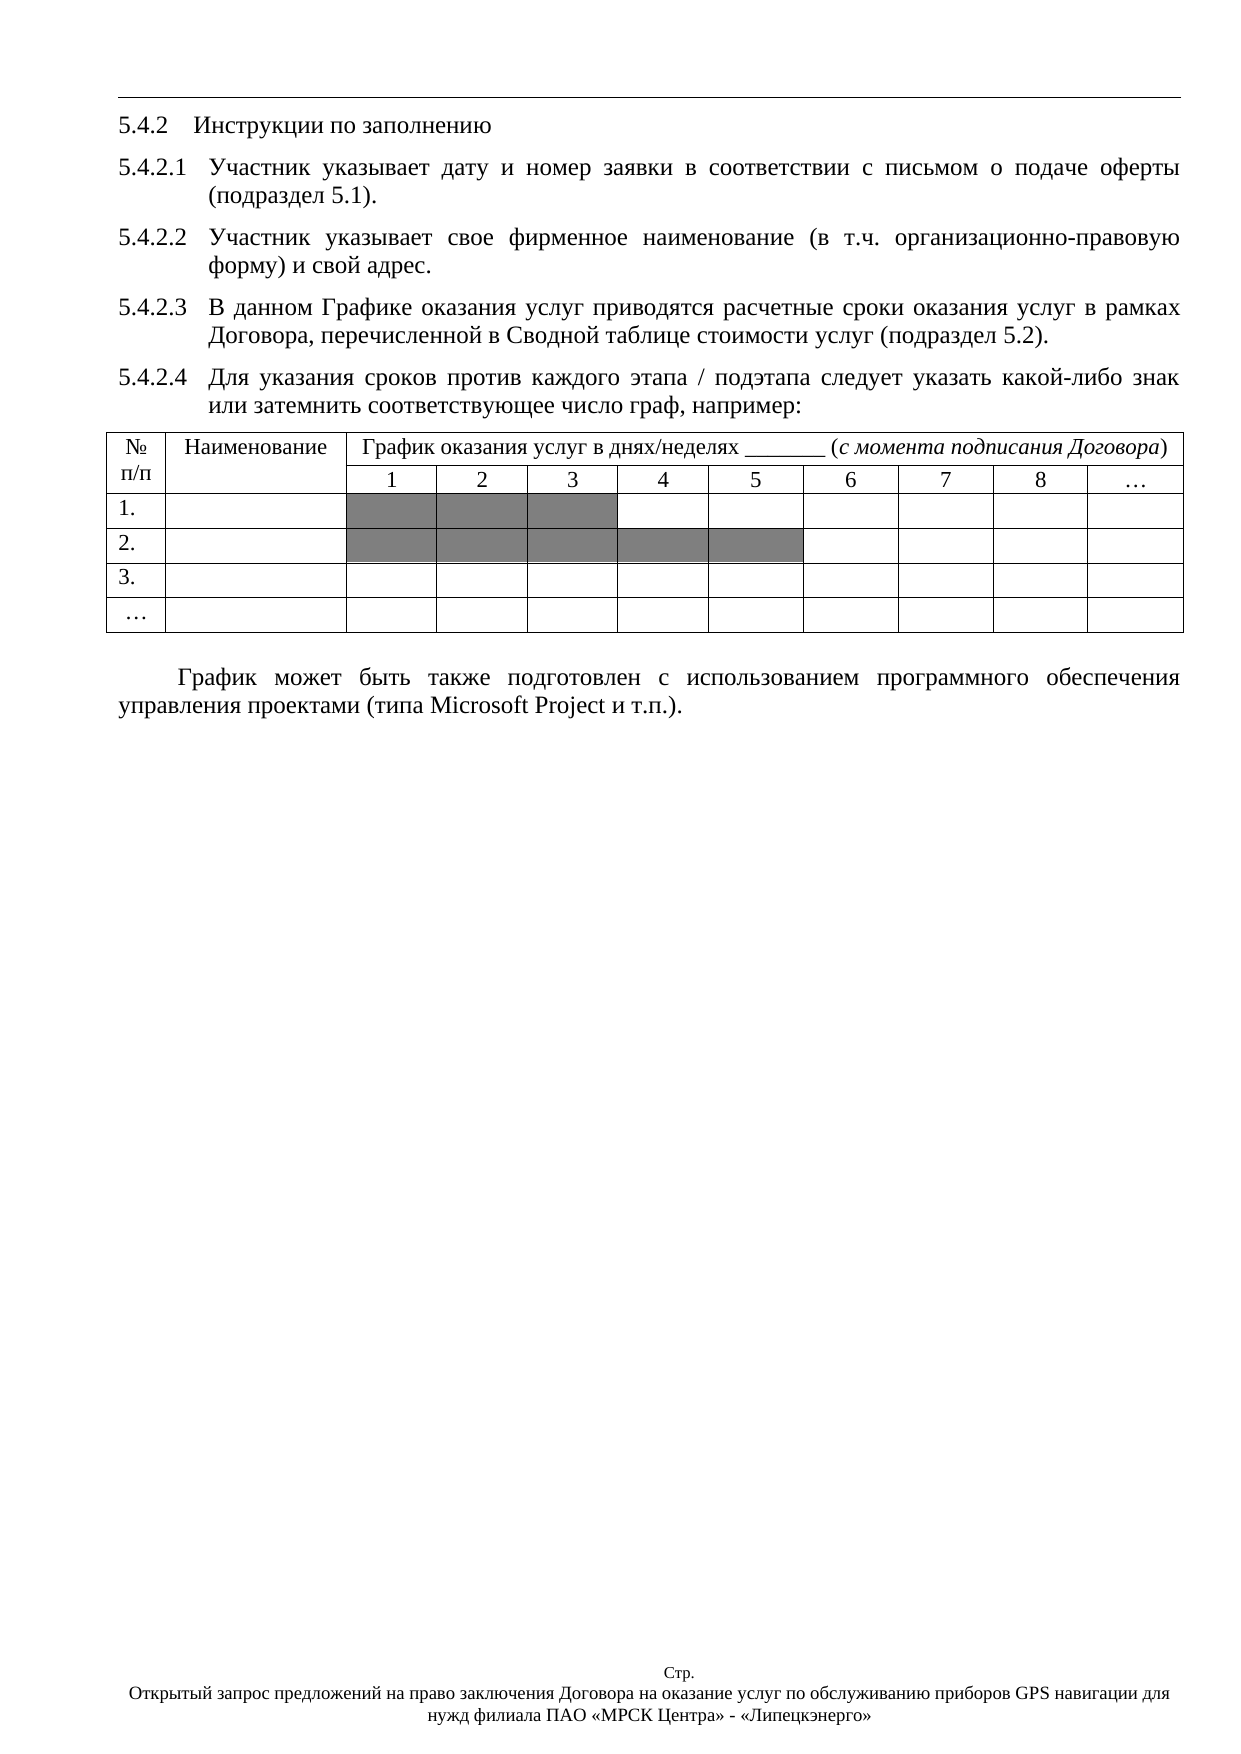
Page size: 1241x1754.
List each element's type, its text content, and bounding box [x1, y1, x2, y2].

table_cell [437, 529, 527, 562]
table_cell [994, 564, 1087, 597]
table_cell … [1088, 466, 1183, 493]
table_cell [107, 494, 165, 528]
table_cell 6 [804, 466, 898, 493]
table_cell [899, 598, 993, 632]
list Участник указывает свое фирменное наименование (в т.ч. организационно-правовую форму) и свой адрес. [118, 222, 1181, 279]
table_cell [709, 494, 803, 528]
table_cell [994, 529, 1087, 562]
table_cell [618, 564, 708, 597]
table_cell [709, 529, 803, 562]
table_cell [107, 529, 165, 562]
table_cell [107, 564, 165, 597]
table_cell 8 [994, 466, 1087, 493]
table_cell [437, 598, 527, 632]
table_cell [166, 598, 346, 632]
table_cell [618, 598, 708, 632]
table_cell [437, 564, 527, 597]
text График может быть также подготовлен с использованием программного обеспечения управления проектами (типа Microsoft Project и т.п.). [118, 662, 1181, 719]
table_cell [528, 494, 617, 528]
table_cell [1088, 564, 1183, 597]
table_cell [166, 564, 346, 597]
table_cell [1088, 494, 1183, 528]
table_cell [804, 564, 898, 597]
list В данном Графике оказания услуг приводятся расчетные сроки оказания услуг в рамках Договора, перечисленной в Сводной таблице стоимости услуг (подраздел 5.2). [118, 292, 1181, 349]
table_cell 4 [618, 466, 708, 493]
table_header № п/п [107, 433, 165, 493]
table_cell 2 [437, 466, 527, 493]
table_cell 3 [528, 466, 617, 493]
table_cell [994, 598, 1087, 632]
table_cell [347, 494, 436, 528]
table_cell [899, 494, 993, 528]
table_header Наименование [166, 433, 346, 493]
table_cell 5 [709, 466, 803, 493]
list Участник указывает дату и номер заявки в соответствии с письмом о подаче оферты (подраздел 5.1). [118, 152, 1181, 209]
table_cell [899, 529, 993, 562]
table_cell [804, 529, 898, 562]
table_cell [709, 564, 803, 597]
table_cell [804, 598, 898, 632]
table_cell [899, 564, 993, 597]
table_cell [528, 564, 617, 597]
table_cell [166, 494, 346, 528]
table_cell [347, 598, 436, 632]
table_cell [528, 598, 617, 632]
table_cell [709, 598, 803, 632]
table_header График оказания услуг в днях/неделях _______ (с момента подписания Договора) [347, 433, 1183, 465]
table_cell 1 [347, 466, 436, 493]
table_cell … [107, 598, 165, 632]
list Для указания сроков против каждого этапа / подэтапа следует указать какой-либо знак или затемнить соответствующее число граф, например: [118, 362, 1181, 419]
table_cell [437, 494, 527, 528]
subtitle Инструкции по заполнению [118, 111, 1181, 139]
table_cell [1088, 598, 1183, 632]
table_cell [618, 529, 708, 562]
table_cell [1088, 529, 1183, 562]
table_cell [528, 529, 617, 562]
table_cell [994, 494, 1087, 528]
table_cell 7 [899, 466, 993, 493]
table_cell [347, 564, 436, 597]
table_cell [804, 494, 898, 528]
table_cell [166, 529, 346, 562]
table_cell [618, 494, 708, 528]
table_cell [347, 529, 436, 562]
